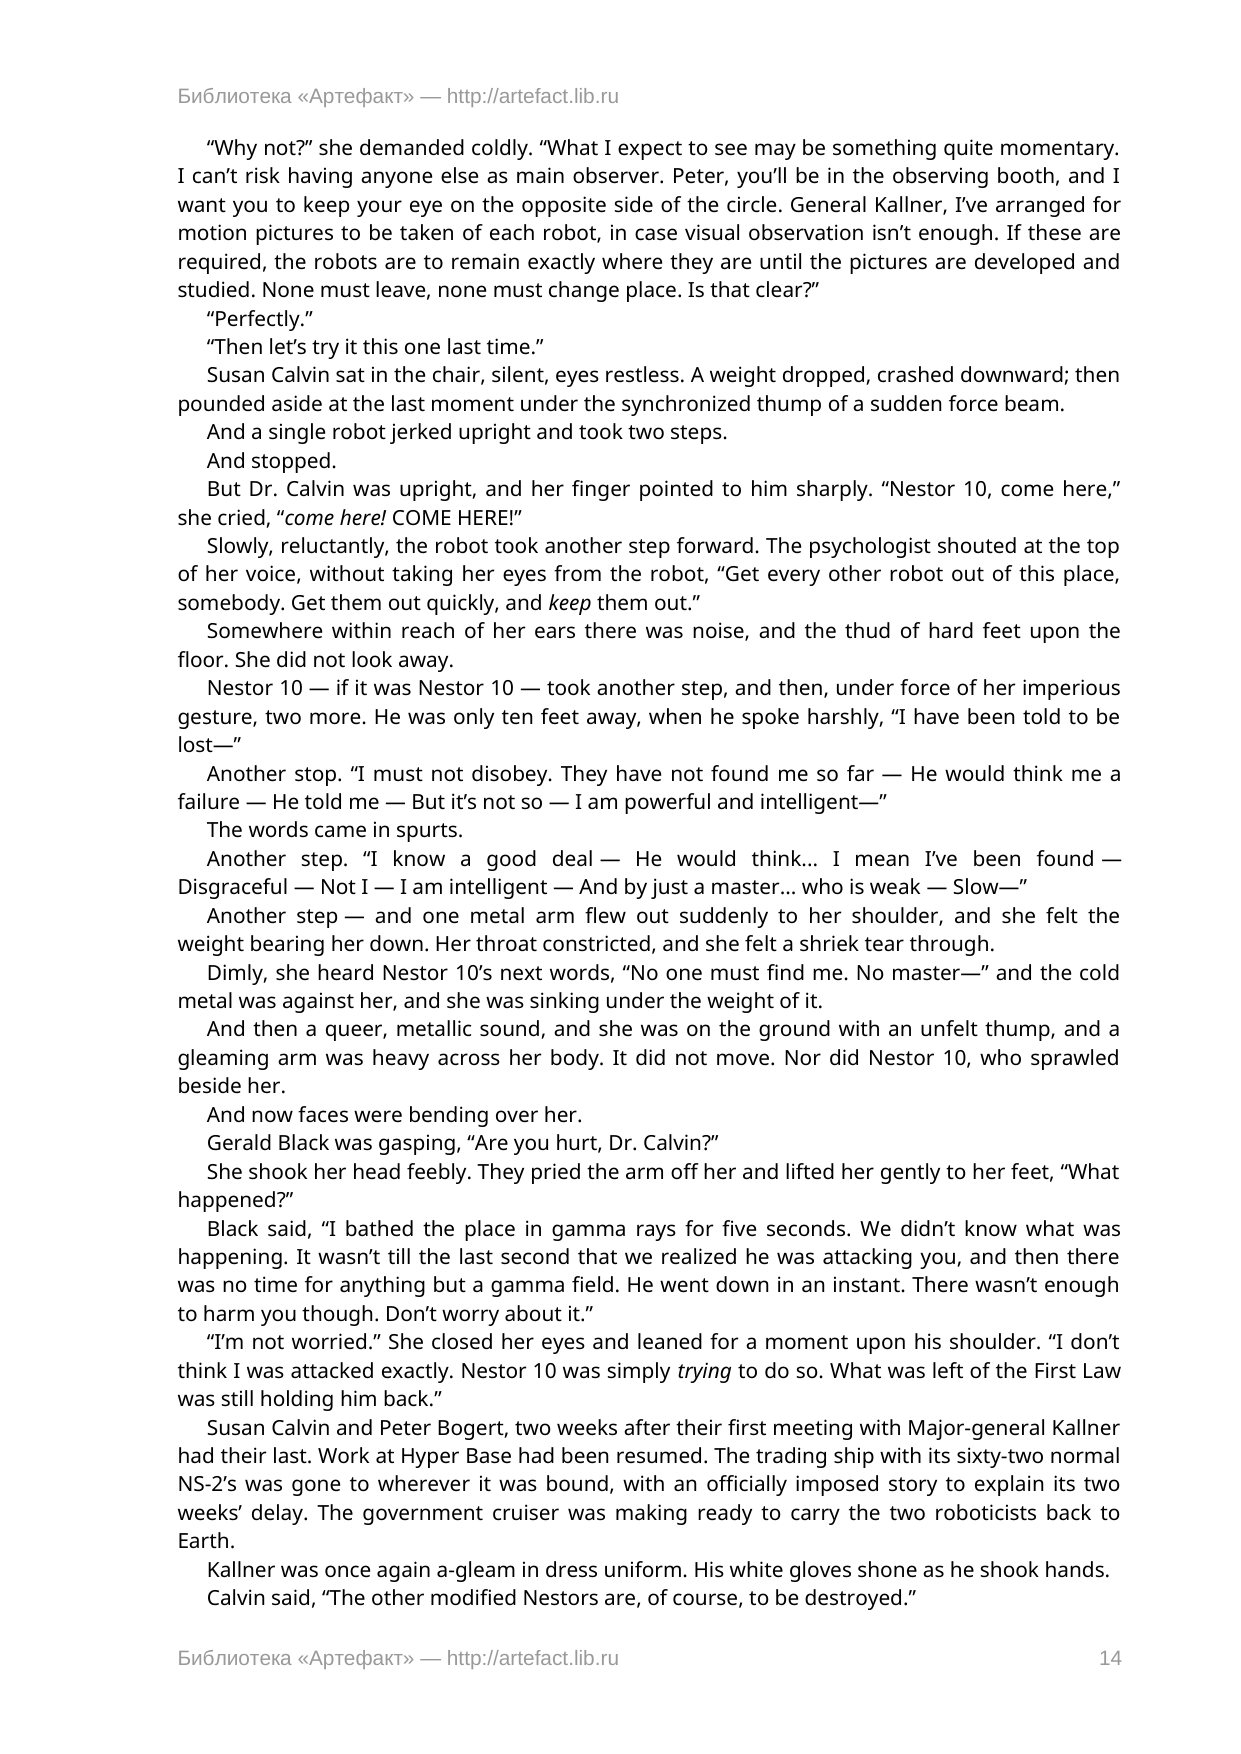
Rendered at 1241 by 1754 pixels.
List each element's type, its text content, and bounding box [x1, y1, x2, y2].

text Another step — and one metal arm flew out suddenly to her shoulder, and she felt the weight bearing her down. Her throat constricted, and she felt a shriek tear through. [177, 901, 1122, 958]
text “Why not?” she demanded coldly. “What I expect to see may be something quite momentary. I can’t risk having anyone else as main observer. Peter, you’ll be in the observing booth, and I want you to keep your eye on the opposite side of the circle. General Kallner, I’ve arranged for motion pictures to be taken of each robot, in case visual observation isn’t enough. If these are required, the robots are to remain exactly where they are until the pictures are developed and studied. None must leave, none must change place. Is that clear?” [177, 133, 1122, 304]
text Susan Calvin sat in the chair, silent, eyes restless. A weight dropped, crashed downward; then pounded aside at the last moment under the synchronized thump of a sudden force beam. [177, 361, 1122, 417]
text Another stop. “I must not disobey. They have not found me so far — He would think me a failure — He told me — But it’s not so — I am powerful and intelligent—” [177, 759, 1122, 816]
text “Then let’s try it this one last time.” [177, 332, 1122, 361]
text Calvin said, “The other modified Nestors are, of course, to be destroyed.” [177, 1583, 1122, 1612]
text The words came in spurts. [177, 816, 1122, 844]
text “I’m not worried.” She closed her eyes and leaned for a moment upon his shoulder. “I don’t think I was attacked exactly. Nestor 10 was simply trying to do so. What was left of the First Law was still holding him back.” [177, 1327, 1122, 1413]
text She shook her head feebly. They pried the arm off her and lifted her gently to her feet, “What happened?” [177, 1157, 1122, 1214]
text Nestor 10 — if it was Nestor 10 — took another step, and then, under force of her imperious gesture, two more. He was only ten feet away, when he spoke harshly, “I have been told to be lost—” [177, 673, 1122, 759]
text “Perfectly.” [177, 304, 1122, 332]
text Kallner was once again a-gleam in dress uniform. His white gloves shone as he shook hands. [177, 1555, 1122, 1583]
text But Dr. Calvin was upright, and her finger pointed to him sharply. “Nestor 10, come here,” she cried, “come here! COME HERE!” [177, 474, 1122, 531]
text Black said, “I bathed the place in gamma rays for five seconds. We didn’t know what was happening. It wasn’t till the last second that we realized he was attacking you, and then there was no time for anything but a gamma field. He went down in an instant. There wasn’t enough to harm you though. Don’t worry about it.” [177, 1214, 1122, 1327]
text And then a queer, metallic sound, and she was on the ground with an unfelt thump, and a gleaming arm was heavy across her body. It did not move. Nor did Nestor 10, who sprawled beside her. [177, 1014, 1122, 1100]
text Dimly, she heard Nestor 10’s next words, “No one must find me. No master—” and the cold metal was against her, and she was sinking under the weight of it. [177, 958, 1122, 1014]
text And a single robot jerked upright and took two steps. [177, 417, 1122, 446]
text And stopped. [177, 446, 1122, 474]
text Slowly, reluctantly, the robot took another step forward. The psychologist shouted at the top of her voice, without taking her eyes from the robot, “Get every other robot out of this place, somebody. Get them out quickly, and keep them out.” [177, 531, 1122, 616]
text Susan Calvin and Peter Bogert, two weeks after their first meeting with Major-general Kallner had their last. Work at Hyper Base had been resumed. The trading ship with its sixty-two normal NS-2’s was gone to wherever it was bound, with an officially imposed story to explain its two weeks’ delay. The government cruiser was making ready to carry the two roboticists back to Earth. [177, 1413, 1122, 1555]
text Another step. “I know a good deal — He would think... I mean I’ve been found — Disgraceful — Not I — I am intelligent — And by just a master... who is weak — Slow—” [177, 844, 1122, 901]
text Somewhere within reach of her ears there was noise, and the thud of hard feet upon the floor. She did not look away. [177, 616, 1122, 673]
text And now faces were bending over her. [177, 1100, 1122, 1128]
text Gerald Black was gasping, “Are you hurt, Dr. Calvin?” [177, 1128, 1122, 1157]
